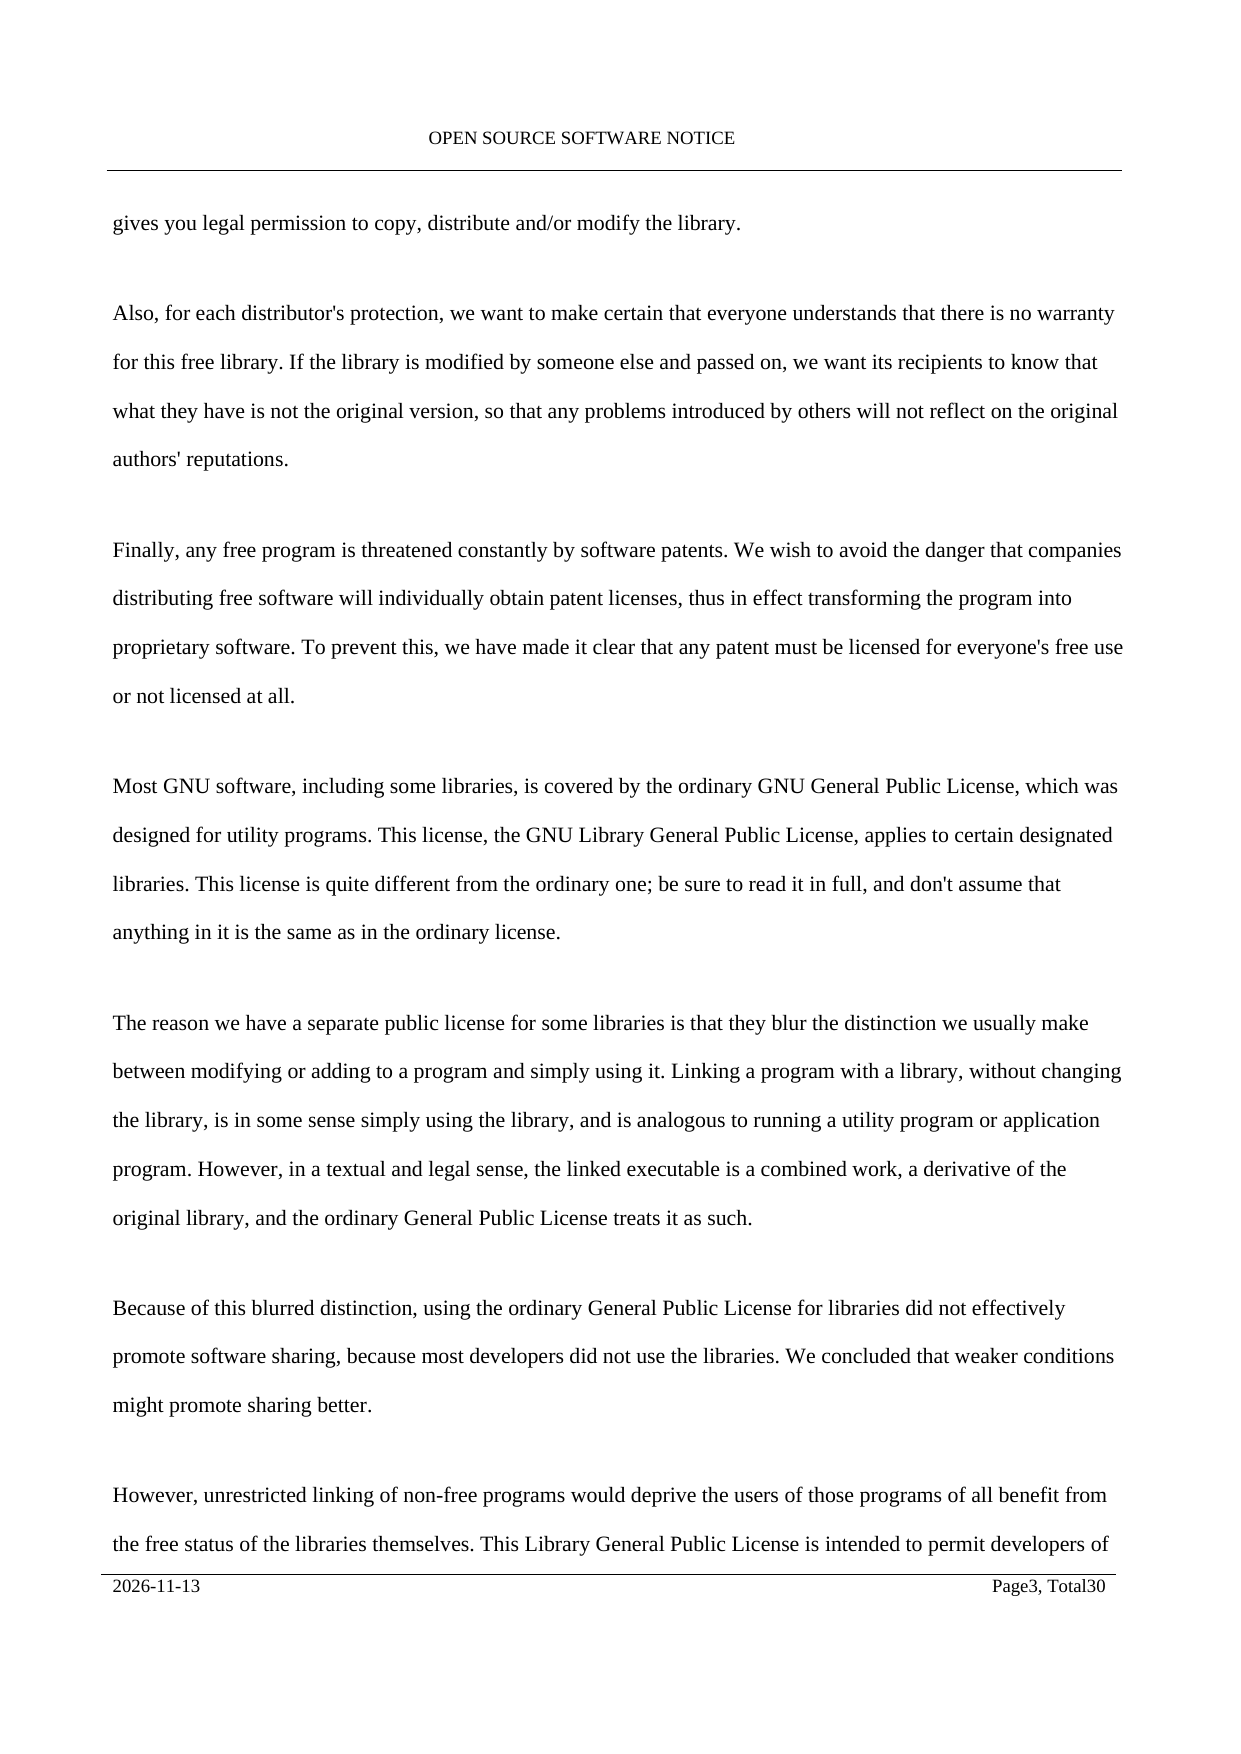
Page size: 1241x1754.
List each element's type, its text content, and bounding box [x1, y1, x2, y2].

text Because of this blurred distinction, using the ordinary General Public License for libraries did not effectively promote software sharing, because most developers did not use the libraries. We concluded that weaker conditions might promote sharing better. [112, 1291, 1128, 1421]
text Finally, any free program is threatened constantly by software patents. We wish to avoid the danger that companies distributing free software will individually obtain patent licenses, thus in effect transforming the program into proprietary software. To prevent this, we have made it clear that any patent must be licensed for everyone's free use or not licensed at all. [112, 533, 1128, 712]
text Also, for each distributor's protection, we want to make certain that everyone understands that there is no warranty for this free library. If the library is modified by someone else and passed on, we want its recipients to know that what they have is not the original version, so that any problems introduced by others will not reflect on the original authors' reputations. [112, 297, 1128, 475]
text The reason we have a separate public license for some libraries is that they blur the distinction we usually make between modifying or adding to a program and simply using it. Linking a program with a library, without changing the library, is in some sense simply using the library, and is analogous to running a utility program or application program. However, in a textual and legal sense, the linked executable is a combined work, a derivative of the original library, and the ordinary General Public License treats it as such. [112, 1006, 1128, 1233]
text Most GNU software, including some libraries, is covered by the ordinary GNU General Public License, which was designed for utility programs. This license, the GNU Library General Public License, applies to certain designated libraries. This license is quite different from the ordinary one; be sure to read it in full, and don't assume that anything in it is the same as in the ordinary license. [112, 769, 1128, 948]
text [112, 1479, 1128, 1560]
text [112, 206, 1128, 239]
